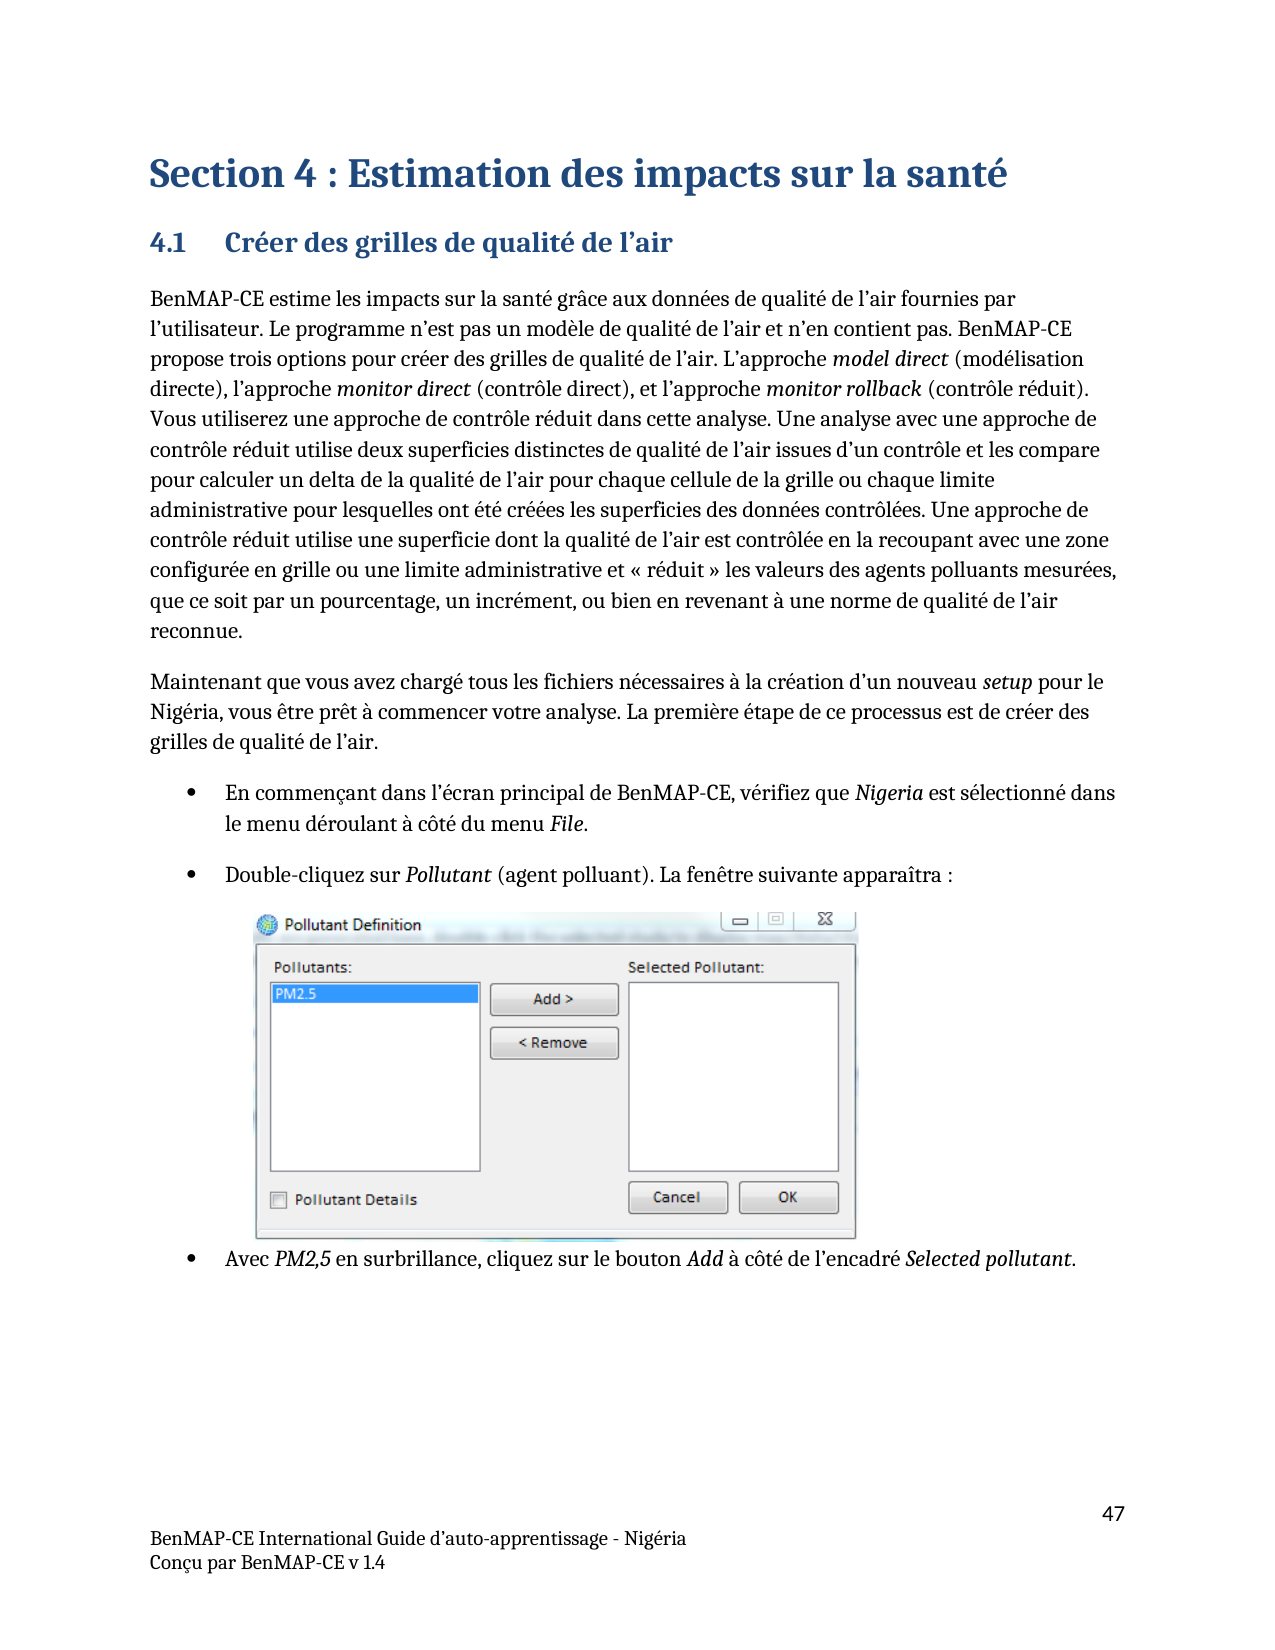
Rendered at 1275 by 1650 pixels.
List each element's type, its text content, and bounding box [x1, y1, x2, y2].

list En commençant dans l’écran principal de BenMAP-CE, vérifiez que Nigeria est sélectionné dans le menu déroulant à côté du menu File. [187, 780, 1125, 837]
subtitle Section 4 : Estimation des impacts sur la santé [150, 150, 1125, 198]
text BenMAP-CE estime les impacts sur la santé grâce aux données de qualité de l’air fournies par l’utilisateur. Le programme n’est pas un modèle de qualité de l’air et n’en contient pas. BenMAP-CE propose trois options pour créer des grilles de qualité de l’air. L’approche model direct (modélisation directe), l’approche monitor direct (contrôle direct), et l’approche monitor rollback (contrôle réduit). Vous utiliserez une approche de contrôle réduit dans cette analyse. Une analyse avec une approche de contrôle réduit utilise deux superficies distinctes de qualité de l’air issues d’un contrôle et les compare pour calculer un delta de la qualité de l’air pour chaque cellule de la grille ou chaque limite administrative pour lesquelles ont été créées les superficies des données contrôlées. Une approche de contrôle réduit utilise une superficie dont la qualité de l’air est contrôlée en la recoupant avec une zone configurée en grille ou une limite administrative et « réduit » les valeurs des agents polluants mesurées, que ce soit par un pourcentage, un incrément, ou bien en revenant à une norme de qualité de l’air reconnue. [150, 285, 1125, 644]
text Maintenant que vous avez chargé tous les fichiers nécessaires à la création d’un nouveau setup pour le Nigéria, vous être prêt à commencer votre analyse. La première étape de ce processus est de créer des grilles de qualité de l’air. [150, 669, 1125, 755]
list Avec PM2,5 en surbrillance, cliquez sur le bouton Add à côté de l’encadré Selected pollutant. [187, 1246, 1125, 1272]
list Double-cliquez sur Pollutant (agent polluant). La fenêtre suivante apparaîtra : [187, 861, 1125, 888]
picture [253, 912, 859, 1242]
text 4.1 Créer des grilles de qualité de l’air [150, 226, 1125, 259]
